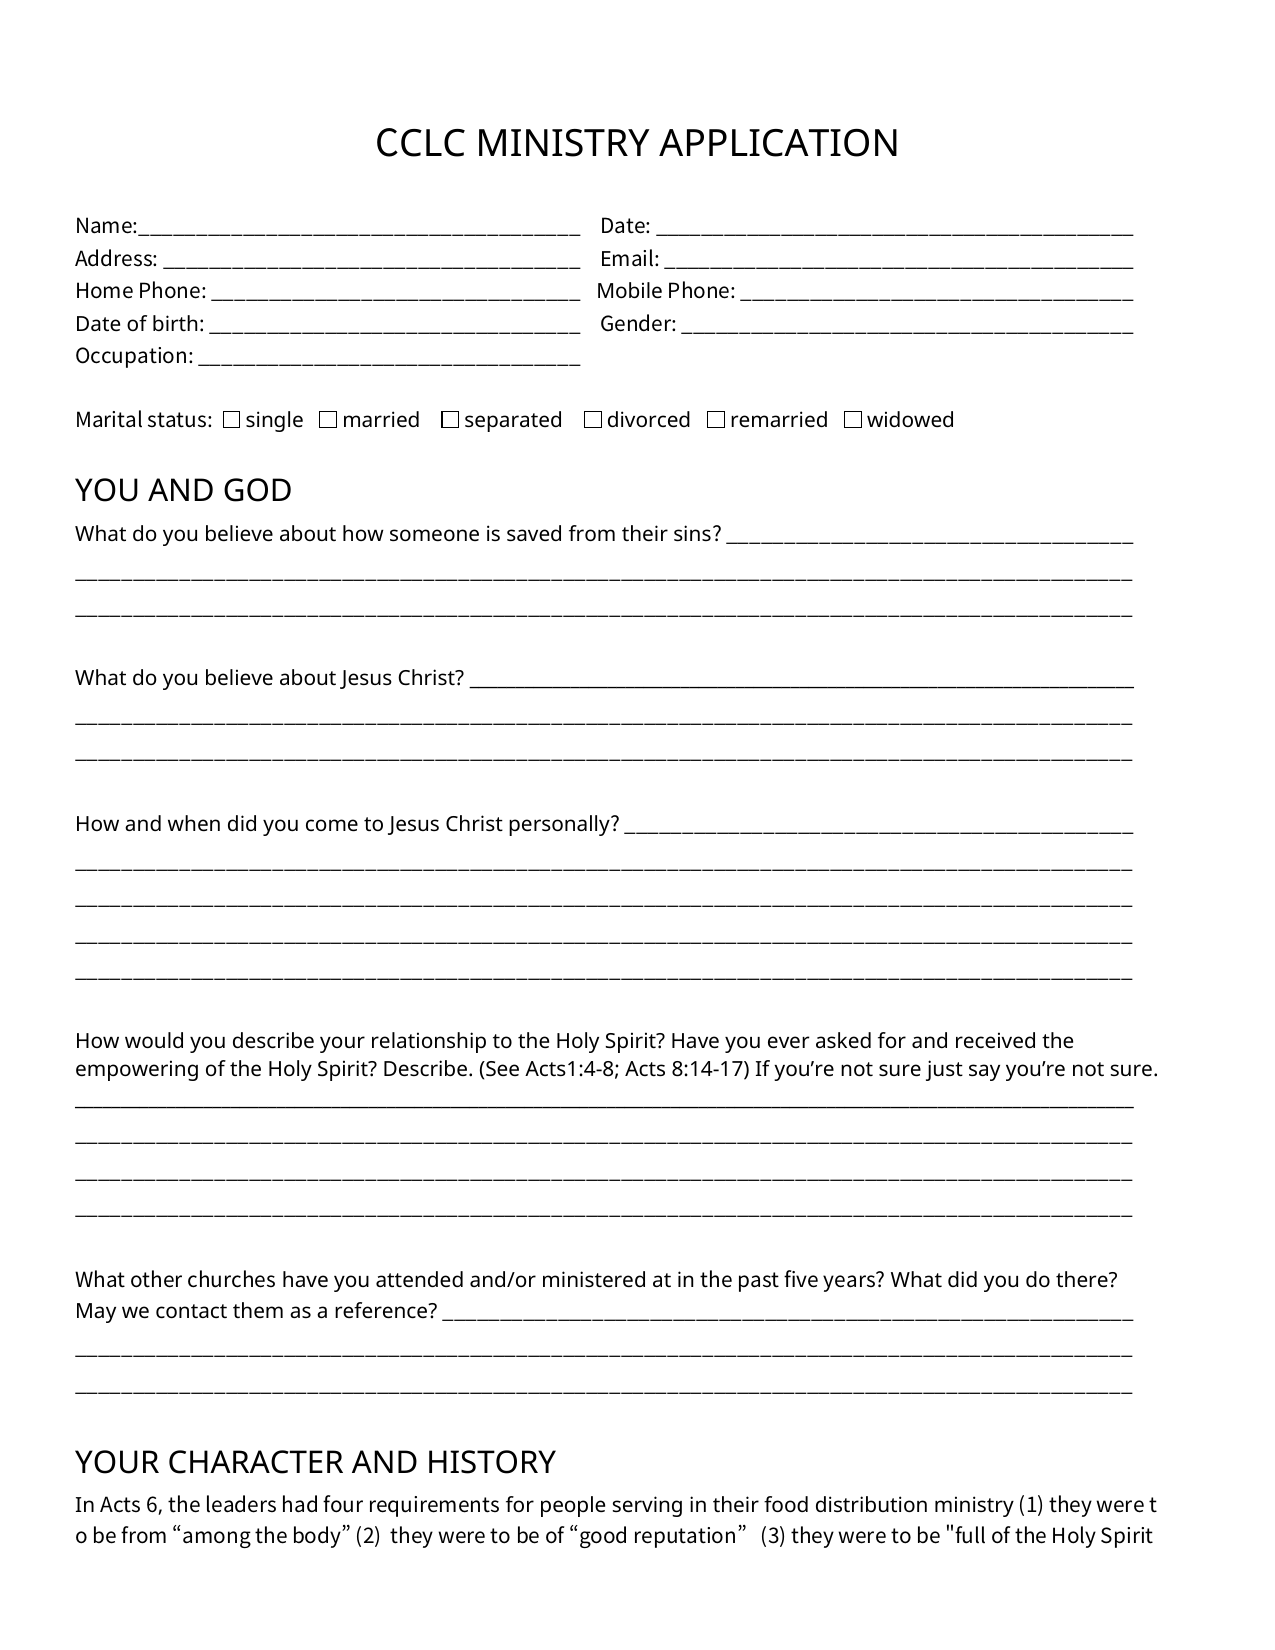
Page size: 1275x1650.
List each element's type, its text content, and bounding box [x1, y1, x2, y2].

text What do you believe about Jesus Christ? [75, 663, 1162, 692]
text Marital status: single married separated divorced remarried widowed [75, 404, 1162, 434]
text Occupation: [75, 339, 1162, 369]
text Name: Date: [75, 210, 1162, 240]
text What other churches have you attended and/or ministered at in the past five years? What did you do there? May we contact them as a reference? [75, 1263, 1162, 1324]
text How and when did you come to Jesus Christ personally? [75, 807, 1162, 838]
text What do you believe about how someone is saved from their sins? [75, 517, 1162, 548]
text CCLC MINISTRY APPLICATION [75, 112, 1200, 167]
text Date of birth: Gender: [75, 307, 1162, 337]
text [75, 1489, 1162, 1549]
text Home Phone: Mobile Phone: [75, 274, 1162, 305]
text Address: Email: [75, 242, 1162, 272]
text How would you describe your relationship to the Holy Spirit? Have you ever asked for and received the empowering of the Holy Spirit? Describe. (See Acts1:4-8; Acts 8:14-17) If you’re not sure just say you’re not sure. [75, 1026, 1162, 1111]
text YOU AND GOD [75, 468, 1200, 511]
text YOUR CHARACTER AND HISTORY [75, 1440, 1200, 1482]
